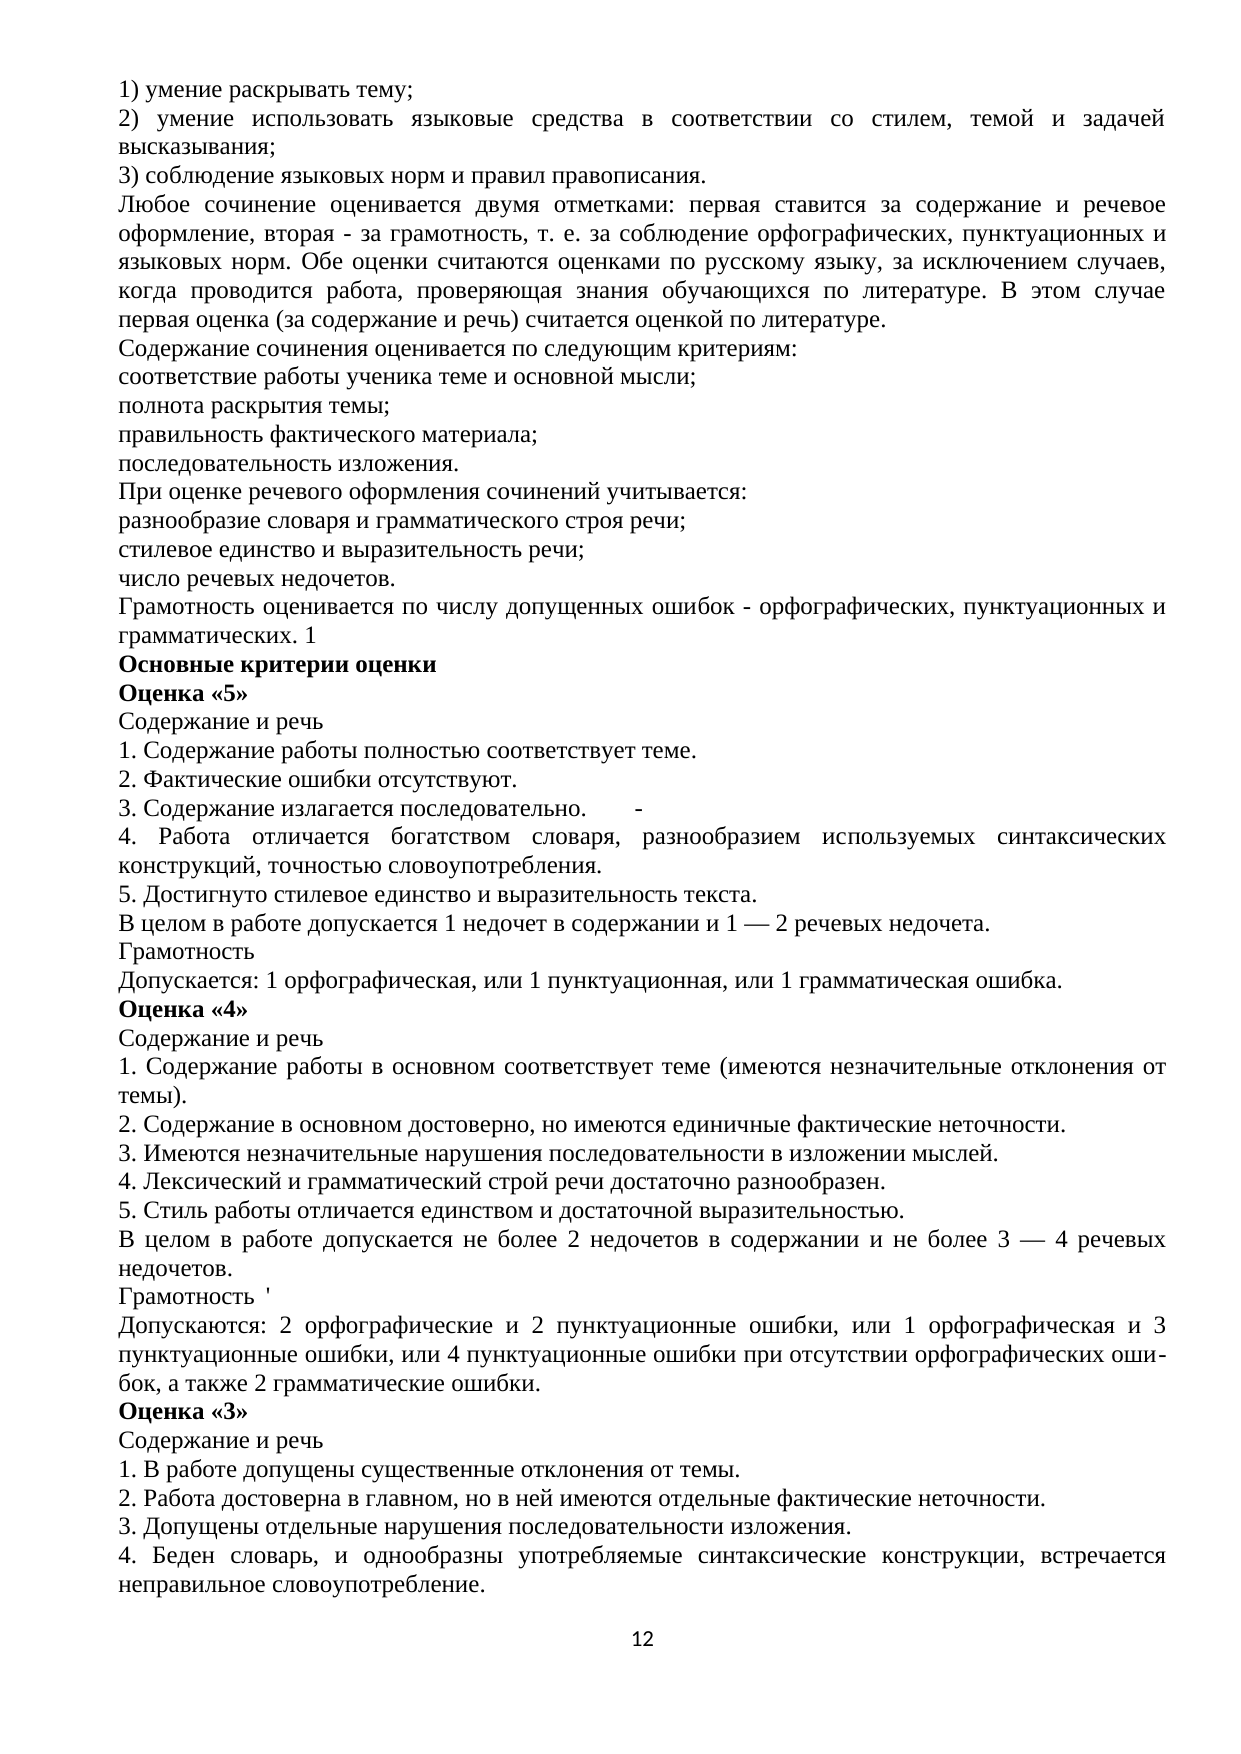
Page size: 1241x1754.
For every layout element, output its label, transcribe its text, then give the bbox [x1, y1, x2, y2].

text правильность фактического материала; [118, 419, 1166, 448]
text Оценка «3» [118, 1396, 1166, 1425]
text число речевых недочетов. [118, 563, 1166, 591]
text Допускаются: 2 орфографические и 2 пунктуационные ошибки, или 1 орфографическая и 3 пунктуационные ошибки, или 4 пунктуационные ошибки при отсутствии орфографических ошибок, а также 2 грамматические ошибки. [118, 1310, 1166, 1396]
text Грамотность [118, 936, 1166, 965]
text 1. В работе допущены существенные отклонения от темы. [118, 1454, 1166, 1483]
text 5. Достигнуто стилевое единство и выразительность текста. [118, 879, 1166, 908]
text полнота раскрытия темы; [118, 390, 1166, 419]
text При оценке речевого оформления сочинений учитывается: [118, 476, 1166, 505]
text Основные критерии оценки [118, 649, 1166, 678]
text 2. Содержание в основном достоверно, но имеются единичные фактические неточности. [118, 1109, 1166, 1138]
text 2. Фактические ошибки отсутствуют. [118, 764, 1166, 793]
text 2. Работа достоверна в главном, но в ней имеются отдельные фактические неточности. [118, 1483, 1166, 1511]
text 4. Работа отличается богатством словаря, разнообразием используемых синтаксических конструкций, точностью словоупотребления. [118, 821, 1166, 879]
text 3) соблюдение языковых норм и правил правописания. [118, 160, 1166, 189]
text последовательность изложения. [118, 448, 1166, 476]
text 3. Содержание излагается последовательно. - [118, 793, 1166, 821]
text В целом в работе допускается 1 недочет в содержании и 1 — 2 речевых недочета. [118, 908, 1166, 936]
text стилевое единство и выразительность речи; [118, 534, 1166, 563]
text Грамотность ' [118, 1281, 1166, 1310]
text Грамотность оценивается по числу допущенных ошибок - орфографических, пунктуационных и грамматических. 1 [118, 591, 1166, 649]
text 3. Допущены отдельные нарушения последовательности изложения. [118, 1511, 1166, 1540]
text 5. Стиль работы отличается единством и достаточной выразительностью. [118, 1195, 1166, 1224]
text Содержание сочинения оценивается по следующим критериям: [118, 333, 1166, 361]
text 3. Имеются незначительные нарушения последовательности в изложении мыслей. [118, 1138, 1166, 1166]
text Допускается: 1 орфографическая, или 1 пунктуационная, или 1 грамматическая ошибка. [118, 965, 1166, 994]
text Оценка «4» [118, 994, 1166, 1023]
text 1) умение раскрывать тему; [118, 74, 1166, 103]
text Оценка «5» [118, 678, 1166, 706]
text 1. Содержание работы полностью соответствует теме. [118, 735, 1166, 764]
text разнообразие словаря и грамматического строя речи; [118, 505, 1166, 534]
text 4. Лексический и грамматический строй речи достаточно разнообразен. [118, 1166, 1166, 1195]
text Содержание и речь [118, 1023, 1166, 1051]
text Содержание и речь [118, 706, 1166, 735]
text В целом в работе допускается не более 2 недочетов в содержании и не более 3 — 4 речевых недочетов. [118, 1224, 1166, 1281]
text 1. Содержание работы в основном соответствует теме (имеются незначительные отклонения от темы). [118, 1051, 1166, 1109]
text Содержание и речь [118, 1425, 1166, 1454]
text Любое сочинение оценивается двумя отметками: первая ставится за содержание и речевое оформление, вторая - за грамотность, т. е. за соблюдение орфографических, пунктуационных и языковых норм. Обе оценки считаются оценками по русскому языку, за исключением случаев, когда проводится работа, проверяющая знания обучающихся по литературе. В этом случае первая оценка (за содержание и речь) считается оценкой по литературе. [118, 189, 1166, 333]
text 2) умение использовать языковые средства в соответствии со стилем, темой и задачей высказывания; [118, 103, 1166, 160]
text соответствие работы ученика теме и основной мысли; [118, 361, 1166, 390]
text 4. Беден словарь, и однообразны употребляемые синтаксические конструкции, встречается неправильное словоупотребление. [118, 1540, 1166, 1598]
